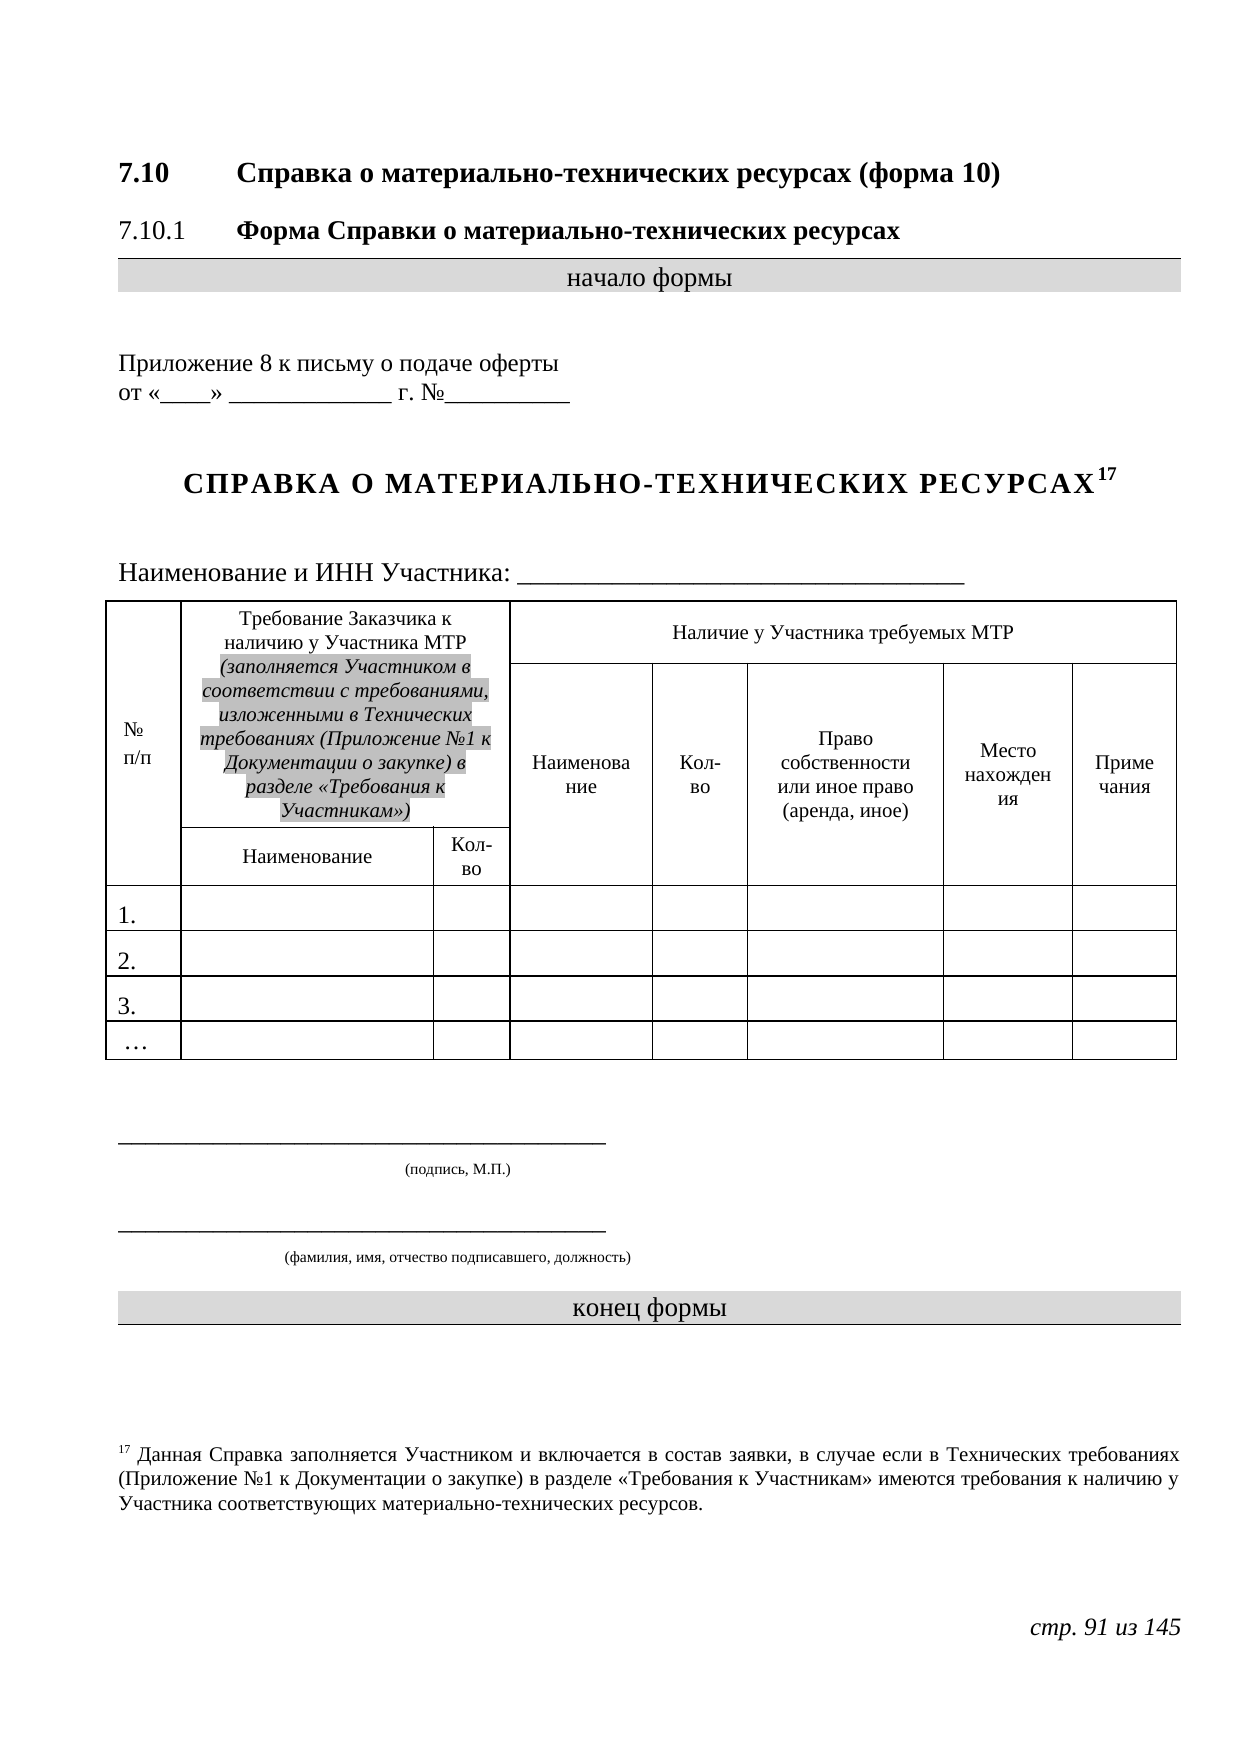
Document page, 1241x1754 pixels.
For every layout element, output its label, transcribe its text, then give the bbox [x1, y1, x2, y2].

table_cell [944, 1022, 1072, 1059]
table_cell [511, 931, 652, 975]
table_header Требование Заказчика к наличию у Участника МТР (заполняется Участником в соответствии с требованиями, изложенными в Технических требованиях (Приложение №1 к Документации о закупке) в разделе «Требования к Участникам») [182, 602, 509, 826]
table_cell [1073, 931, 1176, 975]
table_cell [653, 931, 747, 975]
table_cell [653, 886, 747, 930]
text Справка о материально-технических ресурсах [118, 462, 1181, 500]
text Наименование и ИНН Участника: _________________________________ [118, 556, 1181, 587]
table_cell [944, 977, 1072, 1020]
table_cell [653, 977, 747, 1020]
text (фамилия, имя, отчество подписавшего, должность) [118, 1247, 797, 1278]
table_cell [107, 931, 180, 975]
table_cell [748, 931, 943, 975]
subtitle Справка о материально-технических ресурсах (форма 10) [118, 156, 1181, 189]
table_cell [511, 1022, 652, 1059]
table_cell [434, 1022, 509, 1059]
table_cell [748, 977, 943, 1020]
table_cell [944, 931, 1072, 975]
table_header Наличие у Участника требуемых МТР [511, 602, 1176, 663]
table_cell [511, 886, 652, 930]
text Приложение 8 к письму о подаче оферты от «____» _____________ г. №__________ [118, 348, 1181, 406]
text конец формы [118, 1291, 1181, 1324]
table_cell [748, 1022, 943, 1059]
text ____________________________________ [118, 1116, 1181, 1148]
table_cell Кол-во [434, 828, 509, 884]
table_cell [182, 977, 433, 1020]
text Форма Справки о материально-технических ресурсах [118, 214, 1181, 245]
table_header № п/п [107, 602, 180, 884]
table_cell [434, 931, 509, 975]
text (подпись, М.П.) [118, 1160, 797, 1191]
table_cell [511, 977, 652, 1020]
table_cell Право собственности или иное право (аренда, иное) [748, 664, 943, 884]
table_cell [748, 886, 943, 930]
table_cell [107, 886, 180, 930]
table_cell [944, 886, 1072, 930]
text начало формы [118, 259, 1181, 292]
table_cell [1073, 977, 1176, 1020]
table_cell [182, 1022, 433, 1059]
table_cell Наименование [182, 828, 433, 884]
table_cell Наименование [511, 664, 652, 884]
table_cell [434, 977, 509, 1020]
table_cell [182, 886, 433, 930]
text ____________________________________ [118, 1204, 1181, 1235]
table_cell [107, 977, 180, 1020]
table_cell Примечания [1073, 664, 1176, 884]
table_cell [1073, 886, 1176, 930]
table_cell … [107, 1022, 180, 1059]
table_cell [434, 886, 509, 930]
table_cell [182, 931, 433, 975]
table_cell [653, 1022, 747, 1059]
table_cell Место нахождения [944, 664, 1072, 884]
table_cell [1073, 1022, 1176, 1059]
table_cell Кол-во [653, 664, 747, 884]
